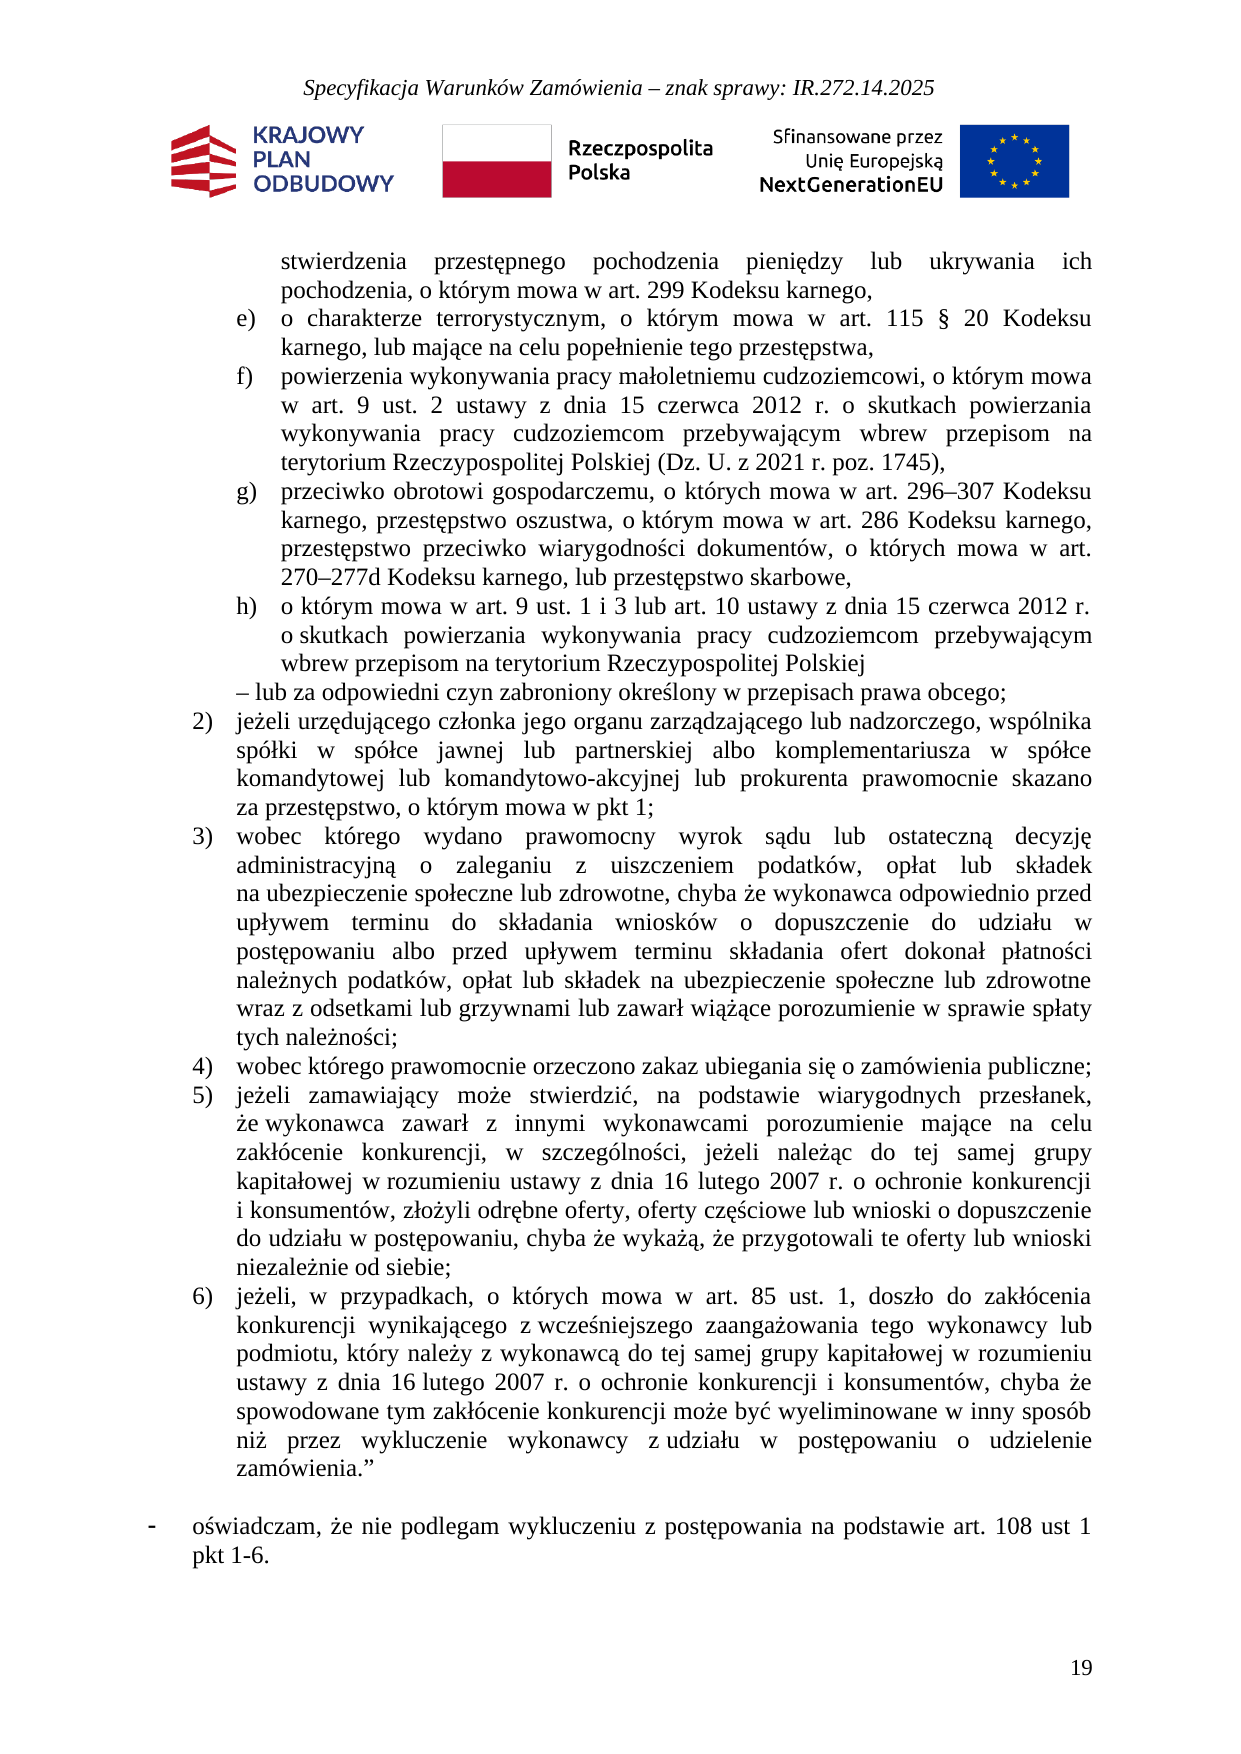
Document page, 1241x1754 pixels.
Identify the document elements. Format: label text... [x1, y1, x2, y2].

list o charakterze terrorystycznym, o którym mowa w art. 115 § 20 Kodeksu karnego, lub mające na celu popełnienie tego przestępstwa, [236, 303, 1093, 361]
text – lub za odpowiedni czyn zabroniony określony w przepisach prawa obcego; [236, 677, 1093, 706]
picture [147, 100, 1093, 222]
list jeżeli, w przypadkach, o których mowa w art. 85 ust. 1, doszło do zakłócenia konkurencji wynikającego z wcześniejszego zaangażowania tego wykonawcy lub podmiotu, który należy z wykonawcą do tej samej grupy kapitałowej w rozumieniu ustawy z dnia 16 lutego 2007 r. o ochronie konkurencji i konsumentów, chyba że spowodowane tym zakłócenie konkurencji może być wyeliminowane w inny sposób niż przez wykluczenie wykonawcy z udziału w postępowaniu o udzielenie zamówienia.” [192, 1281, 1093, 1482]
list jeżeli urzędującego członka jego organu zarządzającego lub nadzorczego, wspólnika spółki w spółce jawnej lub partnerskiej albo komplementariusza w spółce komandytowej lub komandytowo-akcyjnej lub prokurenta prawomocnie skazano za przestępstwo, o którym mowa w pkt 1; [192, 706, 1093, 821]
list oświadczam, że nie podlegam wykluczeniu z postępowania na podstawie art. 108 ust 1 pkt 1-6. [148, 1511, 1093, 1568]
list przeciwko obrotowi gospodarczemu, o których mowa w art. 296–307 Kodeksu karnego, przestępstwo oszustwa, o którym mowa w art. 286 Kodeksu karnego, przestępstwo przeciwko wiarygodności dokumentów, o których mowa w art. 270–277d Kodeksu karnego, lub przestępstwo skarbowe, [236, 476, 1093, 591]
list jeżeli zamawiający może stwierdzić, na podstawie wiarygodnych przesłanek, że wykonawca zawarł z innymi wykonawcami porozumienie mające na celu zakłócenie konkurencji, w szczególności, jeżeli należąc do tej samej grupy kapitałowej w rozumieniu ustawy z dnia 16 lutego 2007 r. o ochronie konkurencji i konsumentów, złożyli odrębne oferty, oferty częściowe lub wnioski o dopuszczenie do udziału w postępowaniu, chyba że wykażą, że przygotowali te oferty lub wnioski niezależnie od siebie; [192, 1080, 1093, 1281]
list wobec którego wydano prawomocny wyrok sądu lub ostateczną decyzję administracyjną o zaleganiu z uiszczeniem podatków, opłat lub składek na ubezpieczenie społeczne lub zdrowotne, chyba że wykonawca odpowiednio przed upływem terminu do składania wniosków o dopuszczenie do udziału w postępowaniu albo przed upływem terminu składania ofert dokonał płatności należnych podatków, opłat lub składek na ubezpieczenie społeczne lub zdrowotne wraz z odsetkami lub grzywnami lub zawarł wiążące porozumienie w sprawie spłaty tych należności; [192, 821, 1093, 1051]
list o którym mowa w art. 9 ust. 1 i 3 lub art. 10 ustawy z dnia 15 czerwca 2012 r. o skutkach powierzania wykonywania pracy cudzoziemcom przebywającym wbrew przepisom na terytorium Rzeczypospolitej Polskiej [236, 591, 1093, 677]
list wobec którego prawomocnie orzeczono zakaz ubiegania się o zamówienia publiczne; [192, 1051, 1093, 1080]
list powierzenia wykonywania pracy małoletniemu cudzoziemcowi, o którym mowa w art. 9 ust. 2 ustawy z dnia 15 czerwca 2012 r. o skutkach powierzania wykonywania pracy cudzoziemcom przebywającym wbrew przepisom na terytorium Rzeczypospolitej Polskiej (Dz. U. z 2021 r. poz. 1745), [236, 361, 1093, 476]
